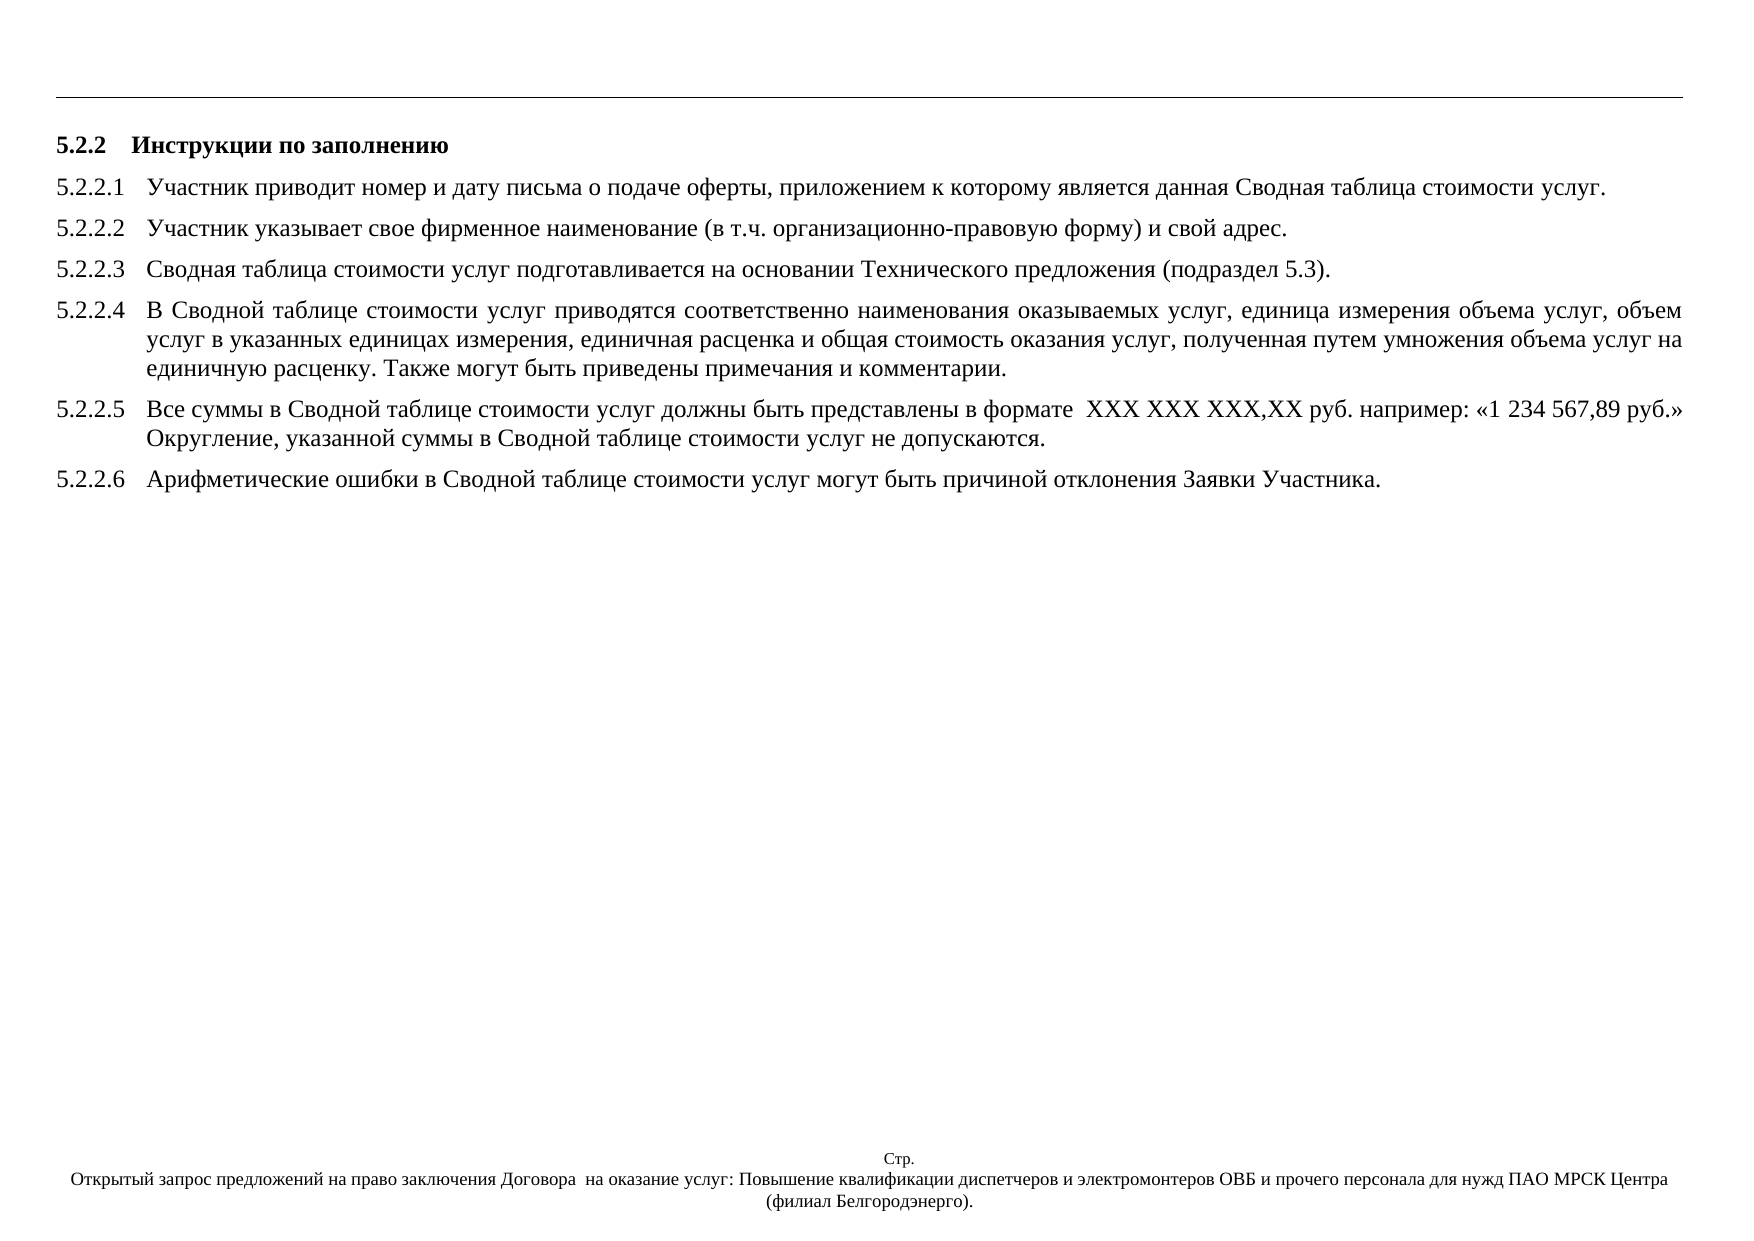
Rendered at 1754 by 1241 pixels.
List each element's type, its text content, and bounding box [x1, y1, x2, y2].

list Участник приводит номер и дату письма о подаче оферты, приложением к которому является данная Сводная таблица стоимости услуг. [56, 172, 1683, 201]
list Арифметические ошибки в Сводной таблице стоимости услуг могут быть причиной отклонения Заявки Участника. [56, 464, 1683, 493]
list Сводная таблица стоимости услуг подготавливается на основании Технического предложения (подраздел 5.3). [56, 254, 1683, 283]
list Все суммы в Сводной таблице стоимости услуг должны быть представлены в формате XXX XXX XXX,XX руб. например: «1 234 567,89 руб.» Округление, указанной суммы в Сводной таблице стоимости услуг не допускаются. [56, 394, 1683, 452]
list В Сводной таблице стоимости услуг приводятся соответственно наименования оказываемых услуг, единица измерения объема услуг, объем услуг в указанных единицах измерения, единичная расценка и общая стоимость оказания услуг, полученная путем умножения объема услуг на единичную расценку. Также могут быть приведены примечания и комментарии. [56, 296, 1683, 382]
subtitle Инструкции по заполнению [56, 131, 1683, 159]
list Участник указывает свое фирменное наименование (в т.ч. организационно-правовую форму) и свой адрес. [56, 213, 1683, 242]
